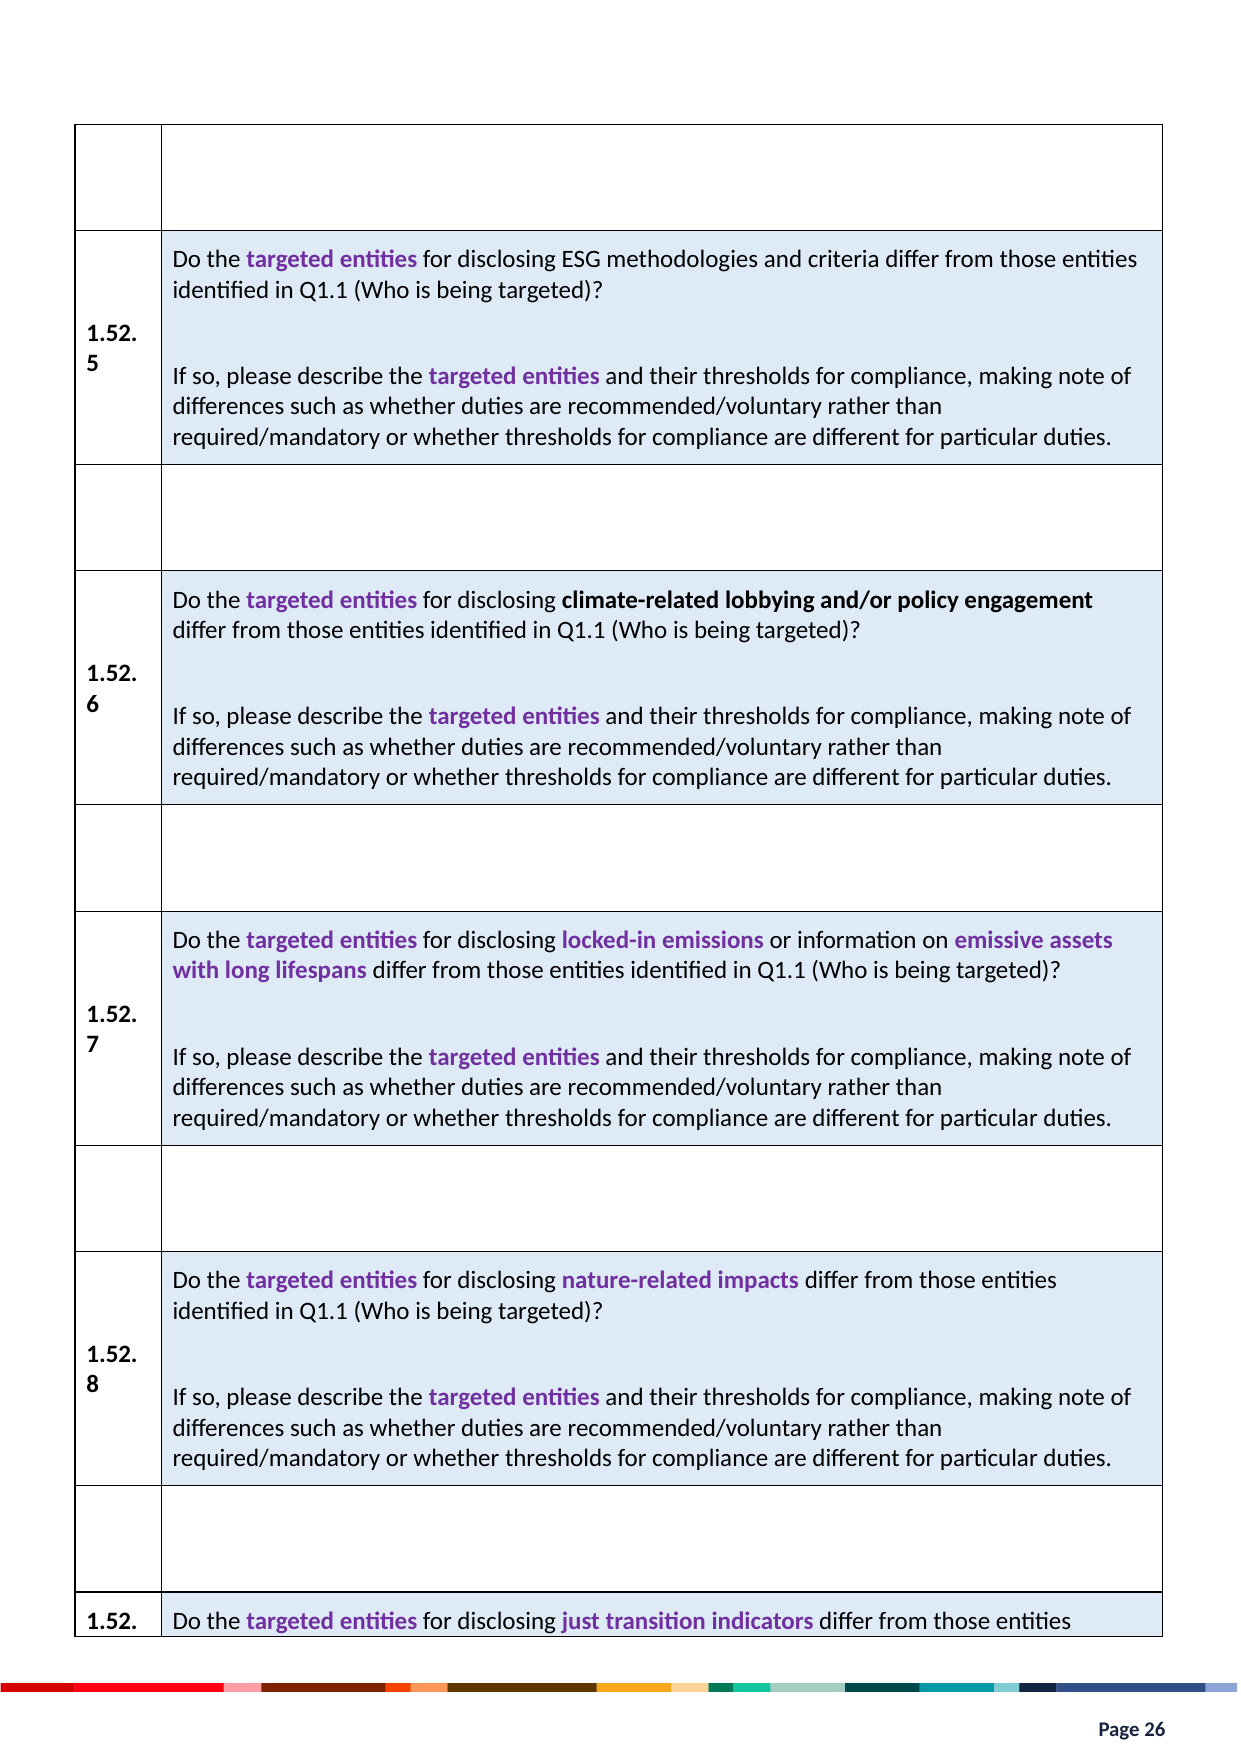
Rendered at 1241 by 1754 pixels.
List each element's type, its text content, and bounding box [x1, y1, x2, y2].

table_cell 1.52.6 [76, 571, 161, 804]
table_cell [162, 1146, 1162, 1251]
table_cell [76, 1486, 161, 1591]
table_cell 1.52.9 [76, 1593, 161, 1636]
table_cell Do the targeted entities for disclosing locked-in emissions or information on emissive assets with long lifespans differ from those entities identified in Q1.1 (Who is being targeted)? If so, please describe the targeted entities and their thresholds for compliance, making note of differences such as whether duties are recommended/voluntary rather than required/mandatory or whether thresholds for compliance are different for particular duties. [162, 912, 1162, 1145]
table_cell Do the targeted entities for disclosing nature-related impacts differ from those entities identified in Q1.1 (Who is being targeted)? If so, please describe the targeted entities and their thresholds for compliance, making note of differences such as whether duties are recommended/voluntary rather than required/mandatory or whether thresholds for compliance are different for particular duties. [162, 1252, 1162, 1485]
table_cell 1.52.5 [76, 231, 161, 464]
table_cell Do the targeted entities for disclosing ESG methodologies and criteria differ from those entities identified in Q1.1 (Who is being targeted)? If so, please describe the targeted entities and their thresholds for compliance, making note of differences such as whether duties are recommended/voluntary rather than required/mandatory or whether thresholds for compliance are different for particular duties. [162, 231, 1162, 464]
table_cell [76, 1146, 161, 1251]
table_cell 1.52.8 [76, 1252, 161, 1485]
table_cell [162, 1486, 1162, 1591]
table_cell [76, 125, 161, 230]
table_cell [162, 1593, 1162, 1636]
table_cell [162, 465, 1162, 570]
table_cell [76, 465, 161, 570]
picture [0, 1683, 1236, 1692]
table_cell 1.52.7 [76, 912, 161, 1145]
table_cell [76, 805, 161, 911]
table_cell [162, 805, 1162, 911]
table_cell Do the targeted entities for disclosing climate-related lobbying and/or policy engagement differ from those entities identified in Q1.1 (Who is being targeted)? If so, please describe the targeted entities and their thresholds for compliance, making note of differences such as whether duties are recommended/voluntary rather than required/mandatory or whether thresholds for compliance are different for particular duties. [162, 571, 1162, 804]
table_cell [162, 125, 1162, 230]
